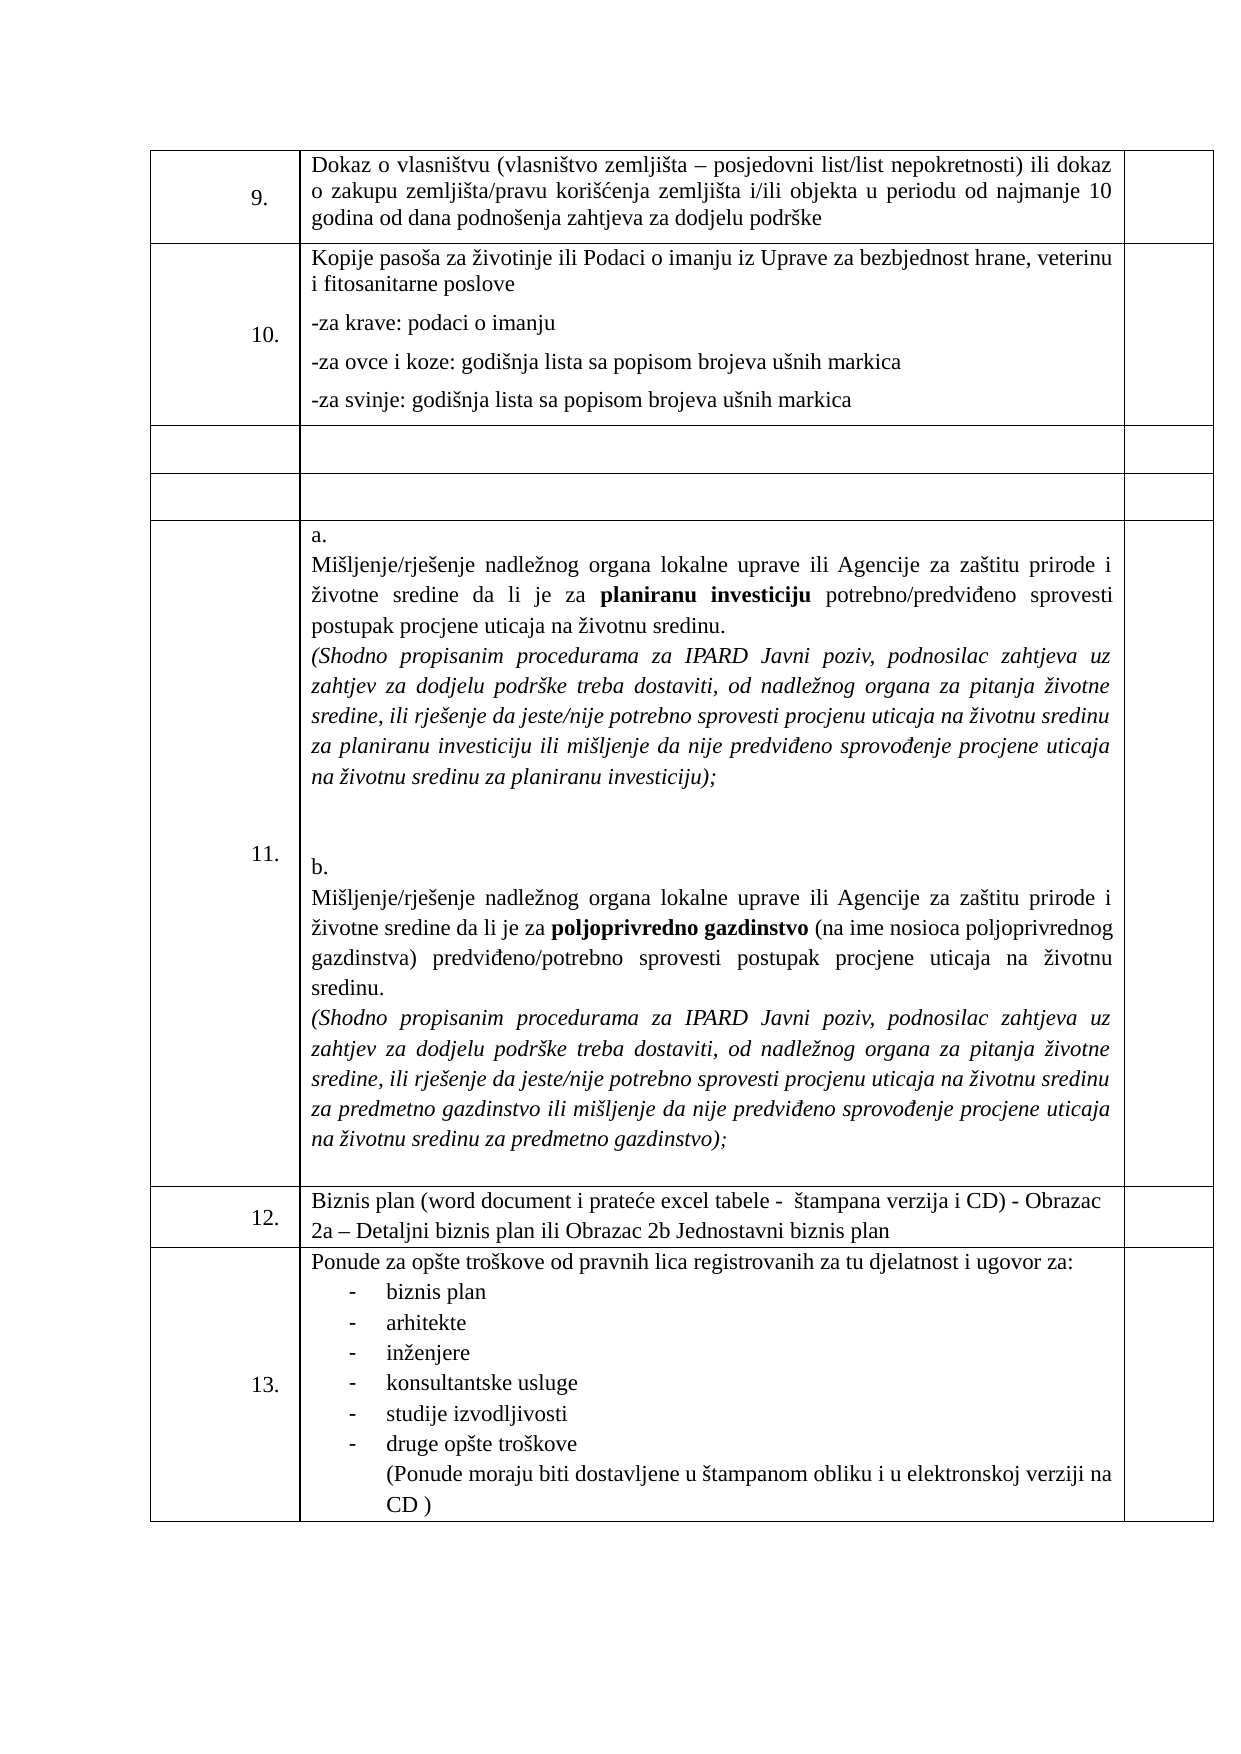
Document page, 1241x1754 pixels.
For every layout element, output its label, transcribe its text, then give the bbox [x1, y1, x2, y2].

table_cell [1125, 474, 1213, 520]
table_cell [301, 474, 1124, 520]
table_cell [151, 244, 299, 425]
table_cell [1125, 1248, 1213, 1521]
table_cell [1125, 1187, 1213, 1247]
table_cell [151, 1187, 299, 1247]
table_cell Biznis plan (word document i prateće excel tabele - štampana verzija i CD) - Obrazac 2a – Detaljni biznis plan ili Obrazac 2b Jednostavni biznis plan [301, 1187, 1124, 1247]
table_cell [1125, 521, 1213, 1186]
table_cell [1125, 244, 1213, 425]
table_cell Kopije pasoša za životinje ili Podaci o imanju iz Uprave za bezbjednost hrane, veterinu i fitosanitarne poslove -za krave: podaci o imanju -za ovce i koze: godišnja lista sa popisom brojeva ušnih markica -za svinje: godišnja lista sa popisom brojeva ušnih markica [301, 244, 1124, 425]
table_cell [151, 151, 299, 243]
table_cell [301, 426, 1124, 473]
table_cell [1125, 151, 1213, 243]
table_cell [1125, 426, 1213, 473]
table_cell [151, 426, 299, 473]
table_cell [151, 1248, 299, 1521]
table_cell Dokaz o vlasništvu (vlasništvo zemljišta – posjedovni list/list nepokretnosti) ili dokaz o zakupu zemljišta/pravu korišćenja zemljišta i/ili objekta u periodu od najmanje 10 godina od dana podnošenja zahtjeva za dodjelu podrške [301, 151, 1124, 243]
table_cell a. Mišljenje/rješenje nadležnog organa lokalne uprave ili Agencije za zaštitu prirode i životne sredine da li je za planiranu investiciju potrebno/predviđeno sprovesti postupak procjene uticaja na životnu sredinu. (Shodno propisanim procedurama za IPARD Javni poziv, podnosilac zahtjeva uz zahtjev za dodjelu podrške treba dostaviti, od nadležnog organa za pitanja životne sredine, ili rješenje da jeste/nije potrebno sprovesti procjenu uticaja na životnu sredinu za planiranu investiciju ili mišljenje da nije predviđeno sprovođenje procjene uticaja na životnu sredinu za planiranu investiciju); b. Mišljenje/rješenje nadležnog organa lokalne uprave ili Agencije za zaštitu prirode i životne sredine da li je za poljoprivredno gazdinstvo (na ime nosioca poljoprivrednog gazdinstva) predviđeno/potrebno sprovesti postupak procjene uticaja na životnu sredinu. (Shodno propisanim procedurama za IPARD Javni poziv, podnosilac zahtjeva uz zahtjev za dodjelu podrške treba dostaviti, od nadležnog organa za pitanja životne sredine, ili rješenje da jeste/nije potrebno sprovesti procjenu uticaja na životnu sredinu za predmetno gazdinstvo ili mišljenje da nije predviđeno sprovođenje procjene uticaja na životnu sredinu za predmetno gazdinstvo); [301, 521, 1124, 1186]
table_cell [151, 474, 299, 520]
table_cell Ponude za opšte troškove od pravnih lica registrovanih za tu djelatnost i ugovor za: biznis plan arhitekte inženjere konsultantske usluge studije izvodljivosti druge opšte troškove (Ponude moraju biti dostavljene u štampanom obliku i u elektronskoj verziji na CD ) [301, 1248, 1124, 1521]
table_cell [151, 521, 299, 1186]
